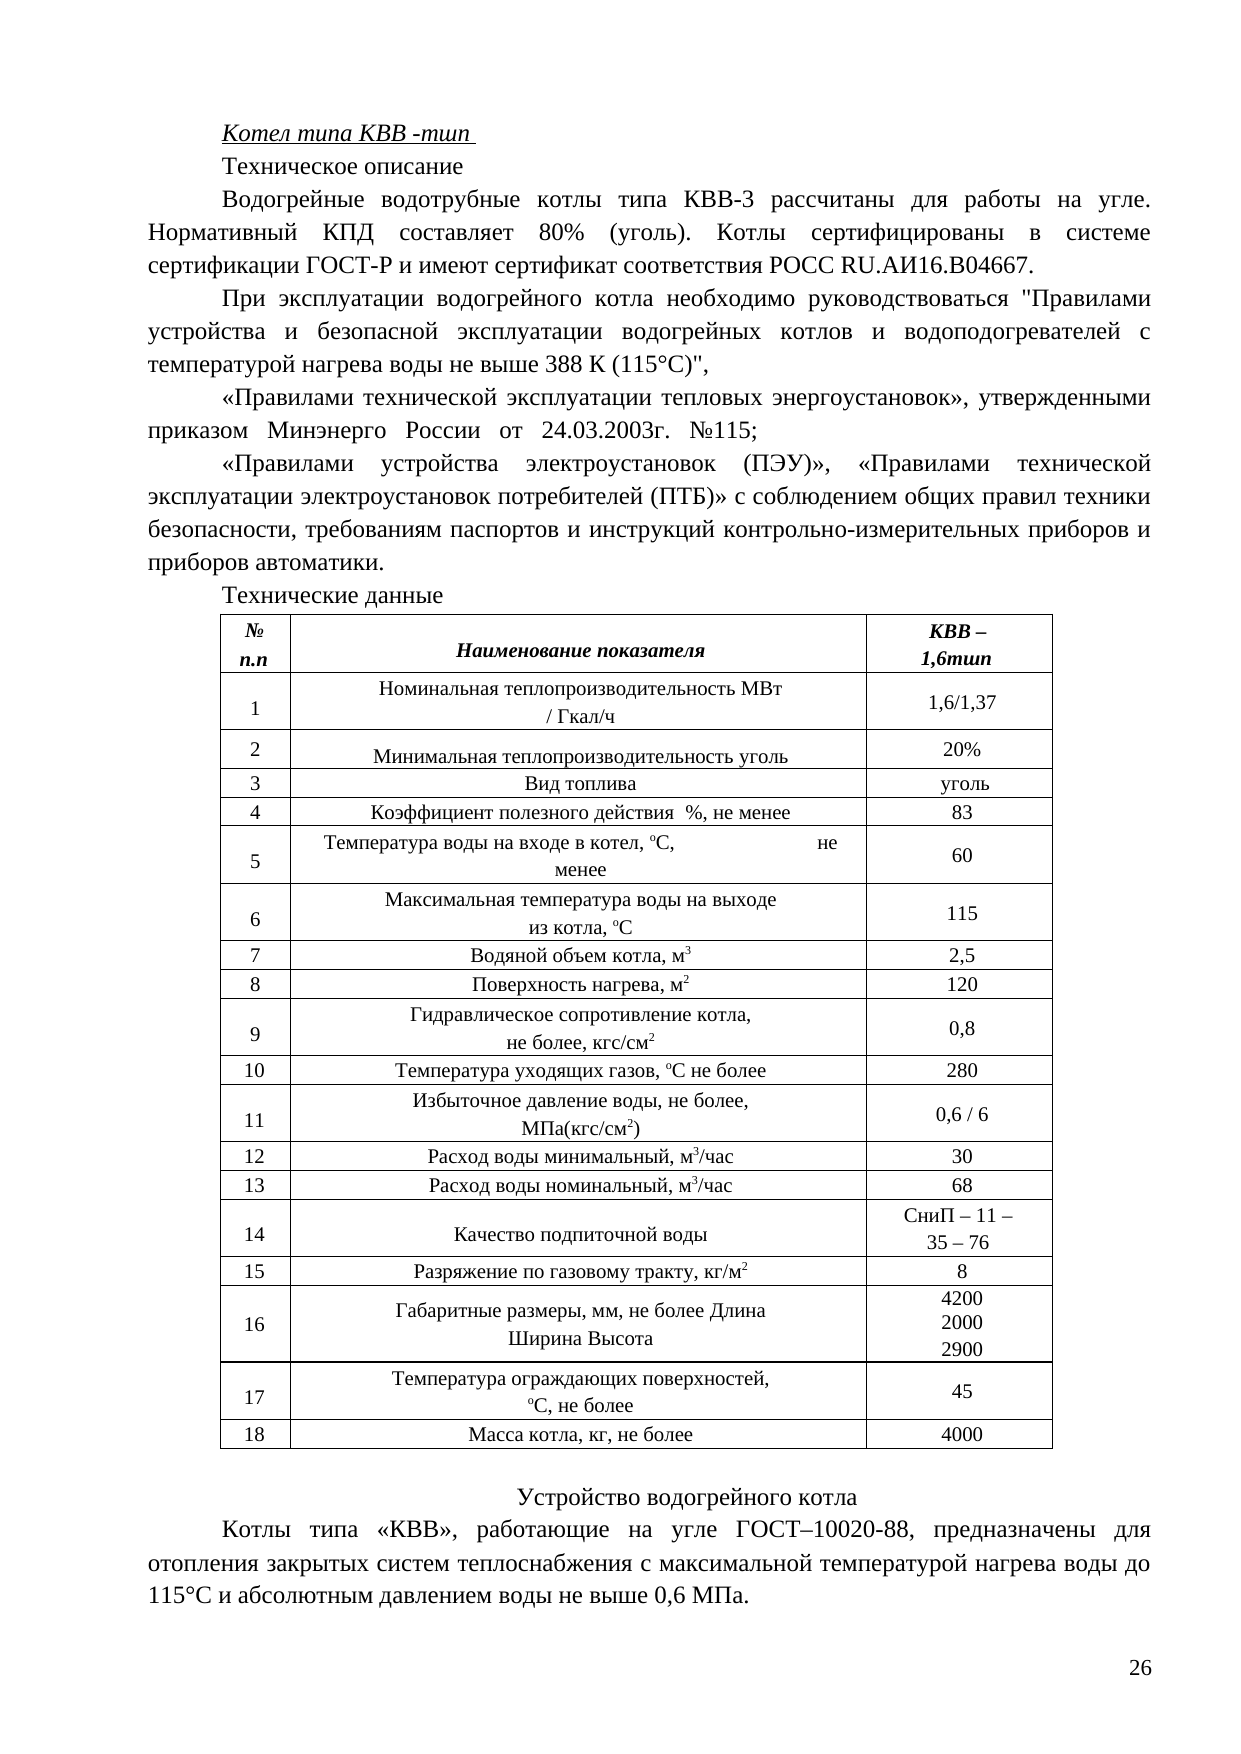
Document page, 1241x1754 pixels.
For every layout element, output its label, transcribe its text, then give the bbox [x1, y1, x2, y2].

table_cell Разряжение по газовому тракту, кг/м2 [291, 1257, 866, 1285]
table_cell Номинальная теплопроизводительность МВт / Гкал/ч [291, 673, 866, 729]
table_cell Масса котла, кг, не более [291, 1420, 866, 1447]
table_cell 280 [867, 1056, 1052, 1084]
table_cell Минимальная теплопроизводительность уголь [291, 730, 866, 768]
table_cell 7 [221, 941, 290, 969]
table_cell 20% [867, 730, 1052, 768]
table_cell СниП – 11 – 35 – 76 [867, 1200, 1052, 1256]
table_cell 3 [221, 769, 290, 797]
table_header КВВ – 1,6тшп [867, 615, 1052, 672]
table_cell 13 [221, 1171, 290, 1198]
table_cell Качество подпиточной воды [291, 1200, 866, 1256]
table_cell 0,6 / 6 [867, 1085, 1052, 1141]
table_header № п.п [221, 615, 290, 672]
table_cell 18 [221, 1420, 290, 1447]
table_cell Гидравлическое сопротивление котла, не более, кгс/см2 [291, 999, 866, 1055]
table_cell 1 [221, 673, 290, 729]
text При эксплуатации водогрейного котла необходимо руководствоваться "Правилами устройства и безопасной эксплуатации водогрейных котлов и водоподогревателей с температурой нагрева воды не выше 388 К (115°С)", [148, 283, 1152, 378]
table_cell 4000 [867, 1420, 1052, 1447]
text Водогрейные водотрубные котлы типа КВВ-3 рассчитаны для работы на угле. Нормативный КПД составляет 80% (уголь). Котлы сертифицированы в системе сертификации ГОСТ-Р и имеют сертификат соответствия РОСС RU.AИ16.B04667. [148, 184, 1152, 279]
table_cell 14 [221, 1200, 290, 1256]
table_cell Водяной объем котла, м3 [291, 941, 866, 969]
table_cell Избыточное давление воды, не более, МПа(кгс/см2) [291, 1085, 866, 1141]
table_cell 4 [221, 798, 290, 825]
table_cell 0,8 [867, 999, 1052, 1055]
table_cell Поверхность нагрева, м2 [291, 970, 866, 998]
text Техническое описание [148, 151, 1152, 180]
table_cell Температура уходящих газов, оС не более [291, 1056, 866, 1084]
table_cell 68 [867, 1171, 1052, 1198]
table_cell Габаритные размеры, мм, не более Длина Ширина Высота [291, 1286, 866, 1361]
table_cell 45 [867, 1363, 1052, 1419]
table_cell уголь [867, 769, 1052, 797]
text Технические данные [148, 580, 1152, 609]
table_cell 17 [221, 1363, 290, 1419]
table_cell 60 [867, 826, 1052, 883]
table_cell Максимальная температура воды на выходе из котла, оС [291, 884, 866, 940]
table_cell 83 [867, 798, 1052, 825]
table_cell Температура воды на входе в котел, оС, не менее [291, 826, 866, 883]
table_cell 15 [221, 1257, 290, 1285]
text Котлы типа «КВВ», работающие на угле ГОСТ–10020-88, предназначены для отопления закрытых систем теплоснабжения с максимальной температурой нагрева воды до 115°С и абсолютным давлением воды не выше 0,6 МПа. [148, 1514, 1152, 1609]
table_cell 30 [867, 1142, 1052, 1170]
table_cell 4200 2000 2900 [867, 1286, 1052, 1361]
text Устройство водогрейного котла [148, 1482, 1152, 1510]
table_cell Расход воды номинальный, м3/час [291, 1171, 866, 1198]
table_cell 11 [221, 1085, 290, 1141]
table_cell 115 [867, 884, 1052, 940]
table_cell 2,5 [867, 941, 1052, 969]
table_header Наименование показателя [291, 615, 866, 672]
table_cell 1,6/1,37 [867, 673, 1052, 729]
table_cell 5 [221, 826, 290, 883]
table_cell Коэффициент полезного действия %, не менее [291, 798, 866, 825]
table_cell 6 [221, 884, 290, 940]
text «Правилами устройства электроустановок (ПЭУ)», «Правилами технической эксплуатации электроустановок потребителей (ПТБ)» с соблюдением общих правил техники безопасности, требованиям паспортов и инструкций контрольно-измерительных приборов и приборов автоматики. [148, 448, 1152, 576]
table_cell Расход воды минимальный, м3/час [291, 1142, 866, 1170]
text Котел типа КВВ -тшп [148, 118, 1152, 147]
table_cell 2 [221, 730, 290, 768]
table_cell 10 [221, 1056, 290, 1084]
table_cell 16 [221, 1286, 290, 1361]
table_cell 9 [221, 999, 290, 1055]
text «Правилами технической эксплуатации тепловых энергоустановок», утвержденными приказом Минэнерго России от 24.03.2003г. №115; [148, 382, 1152, 444]
table_cell Температура ограждающих поверхностей, оС, не более [291, 1363, 866, 1419]
table_cell 8 [867, 1257, 1052, 1285]
table_cell Вид топлива [291, 769, 866, 797]
table_cell 120 [867, 970, 1052, 998]
table_cell 12 [221, 1142, 290, 1170]
table_cell 8 [221, 970, 290, 998]
